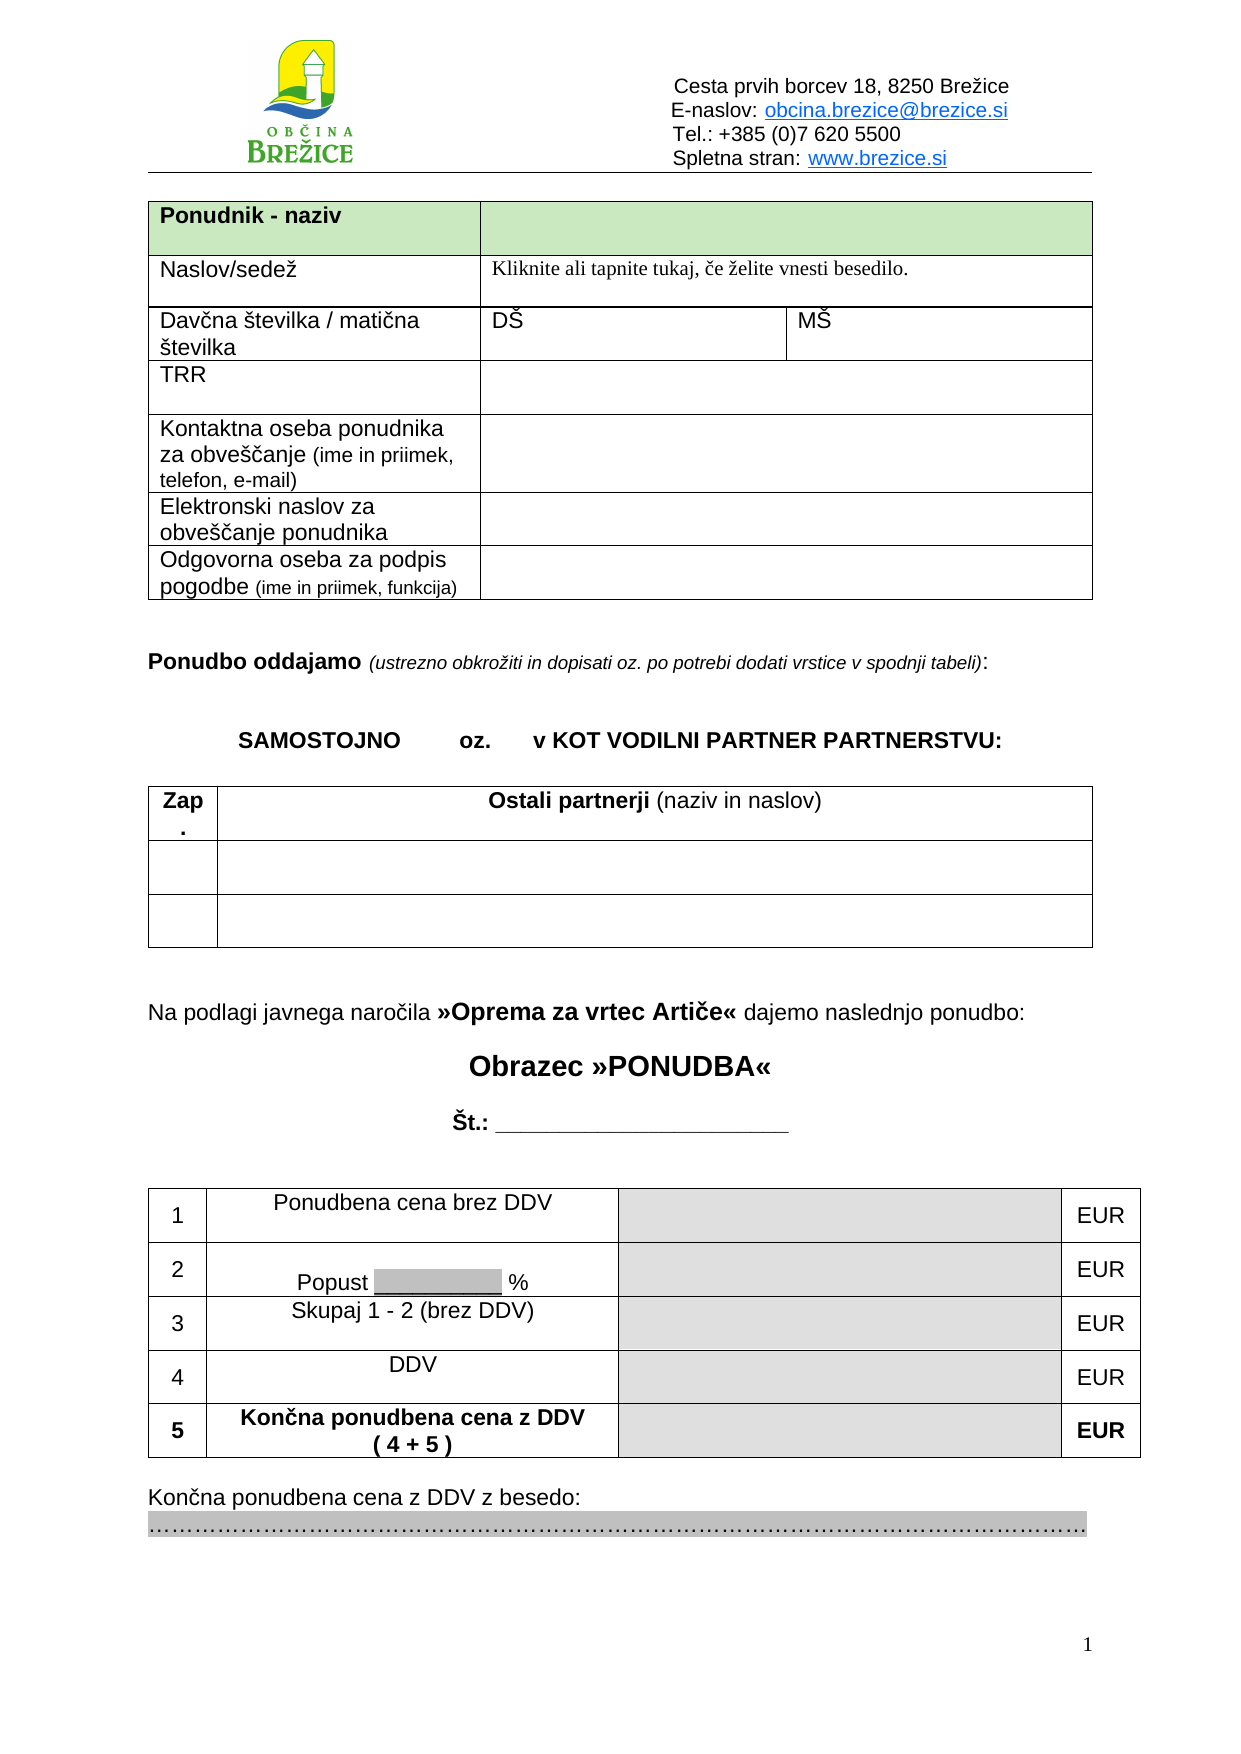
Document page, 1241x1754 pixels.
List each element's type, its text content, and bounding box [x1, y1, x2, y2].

table_cell TRR [149, 361, 480, 414]
table_cell DŠ [481, 308, 786, 360]
table_header Ponudbena cena brez DDV [207, 1189, 618, 1242]
table_cell DDV [207, 1351, 618, 1403]
table_cell 4 [149, 1351, 206, 1403]
table_header [481, 202, 1092, 255]
table_cell EUR [1062, 1297, 1140, 1349]
table_cell [218, 895, 1092, 947]
table_cell [481, 493, 1092, 545]
table_cell Davčna številka / matična številka [149, 308, 480, 360]
table_cell 2 [149, 1243, 206, 1296]
table_cell Skupaj 1 - 2 (brez DDV) [207, 1297, 618, 1349]
table_cell [481, 256, 1092, 306]
table_header Zap. [149, 787, 217, 840]
table_cell [149, 895, 217, 947]
table_cell Odgovorna oseba za podpis pogodbe (ime in priimek, funkcija) [149, 546, 480, 599]
table_cell [481, 546, 1092, 599]
table_cell [619, 1243, 1061, 1296]
table_cell [481, 415, 1092, 492]
table_cell [149, 841, 217, 893]
table_cell 5 [149, 1404, 206, 1457]
text Na podlagi javnega naročila »Oprema za vrtec Artiče« dajemo naslednjo ponudbo: [148, 996, 1092, 1025]
text SAMOSTOJNO oz. v KOT VODILNI PARTNER PARTNERSTVU: [148, 727, 1092, 754]
table_cell EUR [1062, 1351, 1140, 1403]
table_cell [619, 1351, 1061, 1403]
table_cell EUR [1062, 1404, 1140, 1457]
table_cell Elektronski naslov za obveščanje ponudnika [149, 493, 480, 545]
table_cell EUR [1062, 1243, 1140, 1296]
table_header Ponudnik - naziv [149, 202, 480, 255]
table_cell Popust __________ % [207, 1243, 618, 1296]
table_cell Naslov/sedež [149, 256, 480, 306]
table_header EUR [1062, 1189, 1140, 1242]
table_cell Končna ponudbena cena z DDV ( 4 + 5 ) [207, 1404, 618, 1457]
table_cell Kontaktna oseba ponudnika za obveščanje (ime in priimek, telefon, e-mail) [149, 415, 480, 492]
table_cell [619, 1297, 1061, 1349]
table_cell [218, 841, 1092, 893]
text Končna ponudbena cena z DDV z besedo: [148, 1484, 1092, 1511]
table_cell MŠ [787, 308, 1092, 360]
text Št.: _______________________ [148, 1109, 1092, 1136]
table_cell 3 [149, 1297, 206, 1349]
table_header Ostali partnerji (naziv in naslov) [218, 787, 1092, 840]
text Obrazec »PONUDBA« [148, 1049, 1092, 1083]
picture [247, 40, 353, 163]
text Ponudbo oddajamo (ustrezno obkrožiti in dopisati oz. po potrebi dodati vrstice v spodnji tabeli): [148, 648, 1092, 675]
table_header [619, 1189, 1061, 1242]
table_cell [481, 361, 1092, 414]
table_header 1 [149, 1189, 206, 1242]
table_cell [619, 1404, 1061, 1457]
